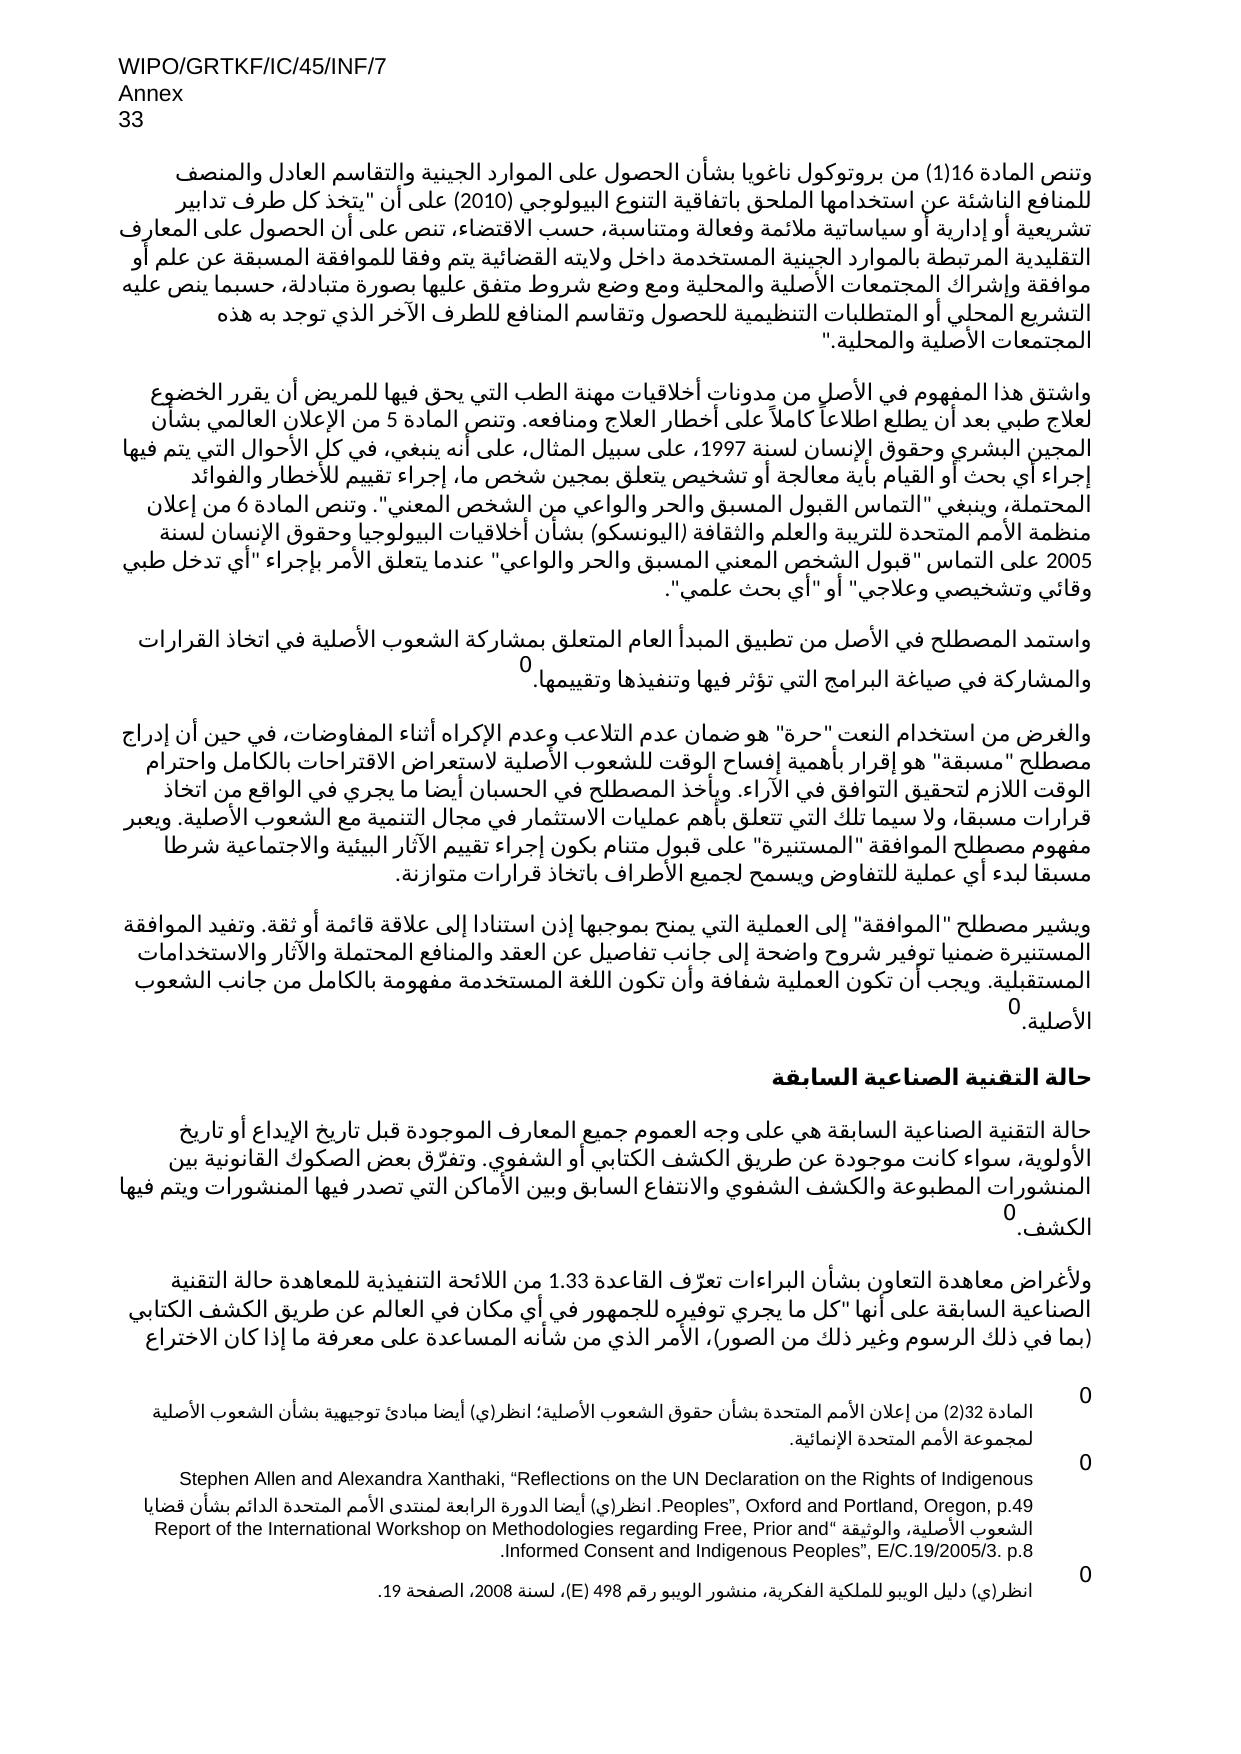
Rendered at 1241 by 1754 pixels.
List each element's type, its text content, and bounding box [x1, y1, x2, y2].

text حالة التقنية الصناعية السابقة هي على وجه العموم جميع المعارف الموجودة قبل تاريخ الإيداع أو تاريخ الأولوية، سواء كانت موجودة عن طريق الكشف الكتابي أو الشفوي. وتفرّق بعض الصكوك القانونية بين المنشورات المطبوعة والكشف الشفوي والانتفاع السابق وبين الأماكن التي تصدر فيها المنشورات ويتم فيها الكشف. [118, 1116, 1092, 1244]
subtitle حالة التقنية الصناعية السابقة [118, 1063, 1092, 1091]
text والغرض من استخدام النعت "حرة" هو ضمان عدم التلاعب وعدم الإكراه أثناء المفاوضات، في حين أن إدراج مصطلح "مسبقة" هو إقرار بأهمية إفساح الوقت للشعوب الأصلية لاستعراض الاقتراحات بالكامل واحترام الوقت اللازم لتحقيق التوافق في الآراء. ويأخذ المصطلح في الحسبان أيضا ما يجري في الواقع من اتخاذ قرارات مسبقا، ولا سيما تلك التي تتعلق بأهم عمليات الاستثمار في مجال التنمية مع الشعوب الأصلية. ويعبر مفهوم مصطلح الموافقة "المستنيرة" على قبول متنام بكون إجراء تقييم الآثار البيئية والاجتماعية شرطا مسبقا لبدء أي عملية للتفاوض ويسمح لجميع الأطراف باتخاذ قرارات متوازنة. [118, 719, 1092, 887]
text ويشير مصطلح "الموافقة" إلى العملية التي يمنح بموجبها إذن استنادا إلى علاقة قائمة أو ثقة. وتفيد الموافقة المستنيرة ضمنيا توفير شروح واضحة إلى جانب تفاصيل عن العقد والمنافع المحتملة والآثار والاستخدامات المستقبلية. ويجب أن تكون العملية شفافة وأن تكون اللغة المستخدمة مفهومة بالكامل من جانب الشعوب الأصلية. [118, 910, 1092, 1038]
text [118, 1267, 1092, 1351]
text وتنص المادة 16(1) من بروتوكول ناغويا بشأن الحصول على الموارد الجينية والتقاسم العادل والمنصف للمنافع الناشئة عن استخدامها الملحق باتفاقية التنوع البيولوجي (2010) على أن "يتخذ كل طرف تدابير تشريعية أو إدارية أو سياساتية ملائمة وفعالة ومتناسبة، حسب الاقتضاء، تنص على أن الحصول على المعارف التقليدية المرتبطة بالموارد الجينية المستخدمة داخل ولايته القضائية يتم وفقا للموافقة المسبقة عن علم أو موافقة وإشراك المجتمعات الأصلية والمحلية ومع وضع شروط متفق عليها بصورة متبادلة، حسبما ينص عليه التشريع المحلي أو المتطلبات التنظيمية للحصول وتقاسم المنافع للطرف الآخر الذي توجد به هذه المجتمعات الأصلية والمحلية." [118, 158, 1092, 355]
text واشتق هذا المفهوم في الأصل من مدونات أخلاقيات مهنة الطب التي يحق فيها للمريض أن يقرر الخضوع لعلاج طبي بعد أن يطلع اطلاعاً كاملاً على أخطار العلاج ومنافعه. وتنص المادة 5 من الإعلان العالمي بشأن المجين البشري وحقوق الإنسان لسنة 1997، على سبيل المثال، على أنه ينبغي، في كل الأحوال التي يتم فيها إجراء أي بحث أو القيام بأية معالجة أو تشخيص يتعلق بمجين شخص ما، إجراء تقييم للأخطار والفوائد المحتملة، وينبغي "التماس القبول المسبق والحر والواعي من الشخص المعني". وتنص المادة 6 من إعلان منظمة الأمم المتحدة للتريبة والعلم والثقافة (اليونسكو) بشأن أخلاقيات البيولوجيا وحقوق الإنسان لسنة 2005 على التماس "قبول الشخص المعني المسبق والحر والواعي" عندما يتعلق الأمر بإجراء "أي تدخل طبي وقائي وتشخيصي وعلاجي" أو "أي بحث علمي". [118, 378, 1092, 602]
text واستمد المصطلح في الأصل من تطبيق المبدأ العام المتعلق بمشاركة الشعوب الأصلية في اتخاذ القرارات والمشاركة في صياغة البرامج التي تؤثر فيها وتنفيذها وتقييمها. [118, 625, 1092, 696]
